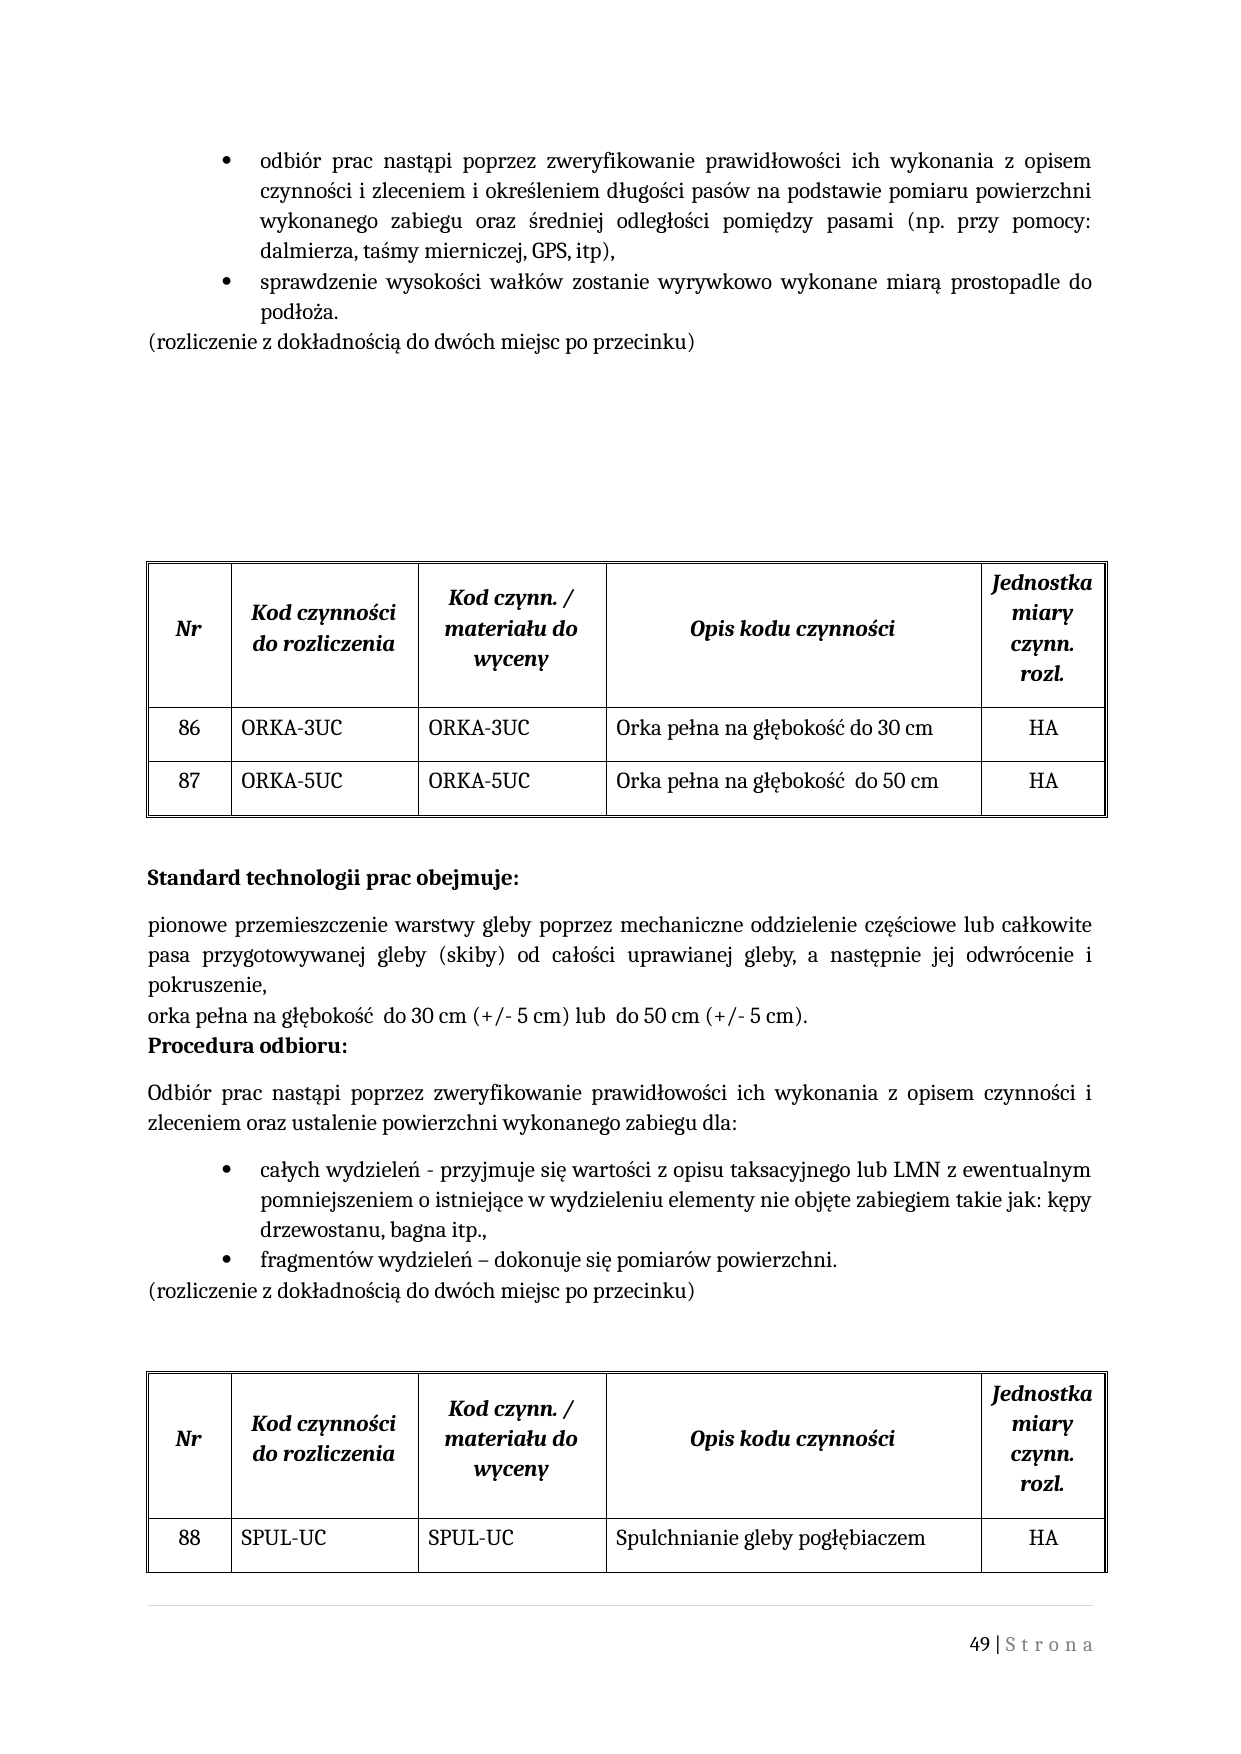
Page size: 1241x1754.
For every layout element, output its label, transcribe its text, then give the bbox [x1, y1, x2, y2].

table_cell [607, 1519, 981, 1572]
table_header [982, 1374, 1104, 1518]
text Odbiór prac nastąpi poprzez zweryfikowanie prawidłowości ich wykonania z opisem czynności i zleceniem oraz ustalenie powierzchni wykonanego zabiegu dla: [148, 1079, 1093, 1136]
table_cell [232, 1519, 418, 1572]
text Standard technologii prac obejmuje: [148, 865, 1093, 891]
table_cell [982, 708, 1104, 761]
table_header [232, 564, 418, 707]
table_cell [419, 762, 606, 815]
text pionowe przemieszczenie warstwy gleby poprzez mechaniczne oddzielenie częściowe lub całkowite pasa przygotowywanej gleby (skiby) od całości uprawianej gleby, a następnie jej odwrócenie i pokruszenie, [148, 912, 1093, 998]
list całych wydzieleń - przyjmuje się wartości z opisu taksacyjnego lub LMN z ewentualnym pomniejszeniem o istniejące w wydzieleniu elementy nie objęte zabiegiem takie jak: kępy drzewostanu, bagna itp., [223, 1157, 1093, 1243]
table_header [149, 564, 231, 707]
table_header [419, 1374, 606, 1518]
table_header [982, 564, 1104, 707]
text orka pełna na głębokość do 30 cm (+/- 5 cm) lub do 50 cm (+/- 5 cm). [148, 1002, 1093, 1029]
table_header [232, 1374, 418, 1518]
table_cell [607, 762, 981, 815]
text (rozliczenie z dokładnością do dwóch miejsc po przecinku) [148, 1277, 1093, 1304]
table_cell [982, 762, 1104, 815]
list fragmentów wydzieleń – dokonuje się pomiarów powierzchni. [223, 1247, 1093, 1273]
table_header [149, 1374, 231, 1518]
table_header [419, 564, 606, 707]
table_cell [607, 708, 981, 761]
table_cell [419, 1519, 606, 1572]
list sprawdzenie wysokości wałków zostanie wyrywkowo wykonane miarą prostopadle do podłoża. [223, 268, 1093, 325]
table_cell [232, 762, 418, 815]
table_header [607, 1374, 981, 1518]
list odbiór prac nastąpi poprzez zweryfikowanie prawidłowości ich wykonania z opisem czynności i zleceniem i określeniem długości pasów na podstawie pomiaru powierzchni wykonanego zabiegu oraz średniej odległości pomiędzy pasami (np. przy pomocy: dalmierza, taśmy mierniczej, GPS, itp), [223, 148, 1093, 264]
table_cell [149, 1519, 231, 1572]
text (rozliczenie z dokładnością do dwóch miejsc po przecinku) [148, 329, 1093, 355]
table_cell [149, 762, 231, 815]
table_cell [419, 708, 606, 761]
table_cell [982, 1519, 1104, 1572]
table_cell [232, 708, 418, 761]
text Procedura odbioru: [148, 1033, 1093, 1059]
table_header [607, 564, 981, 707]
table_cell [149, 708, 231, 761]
